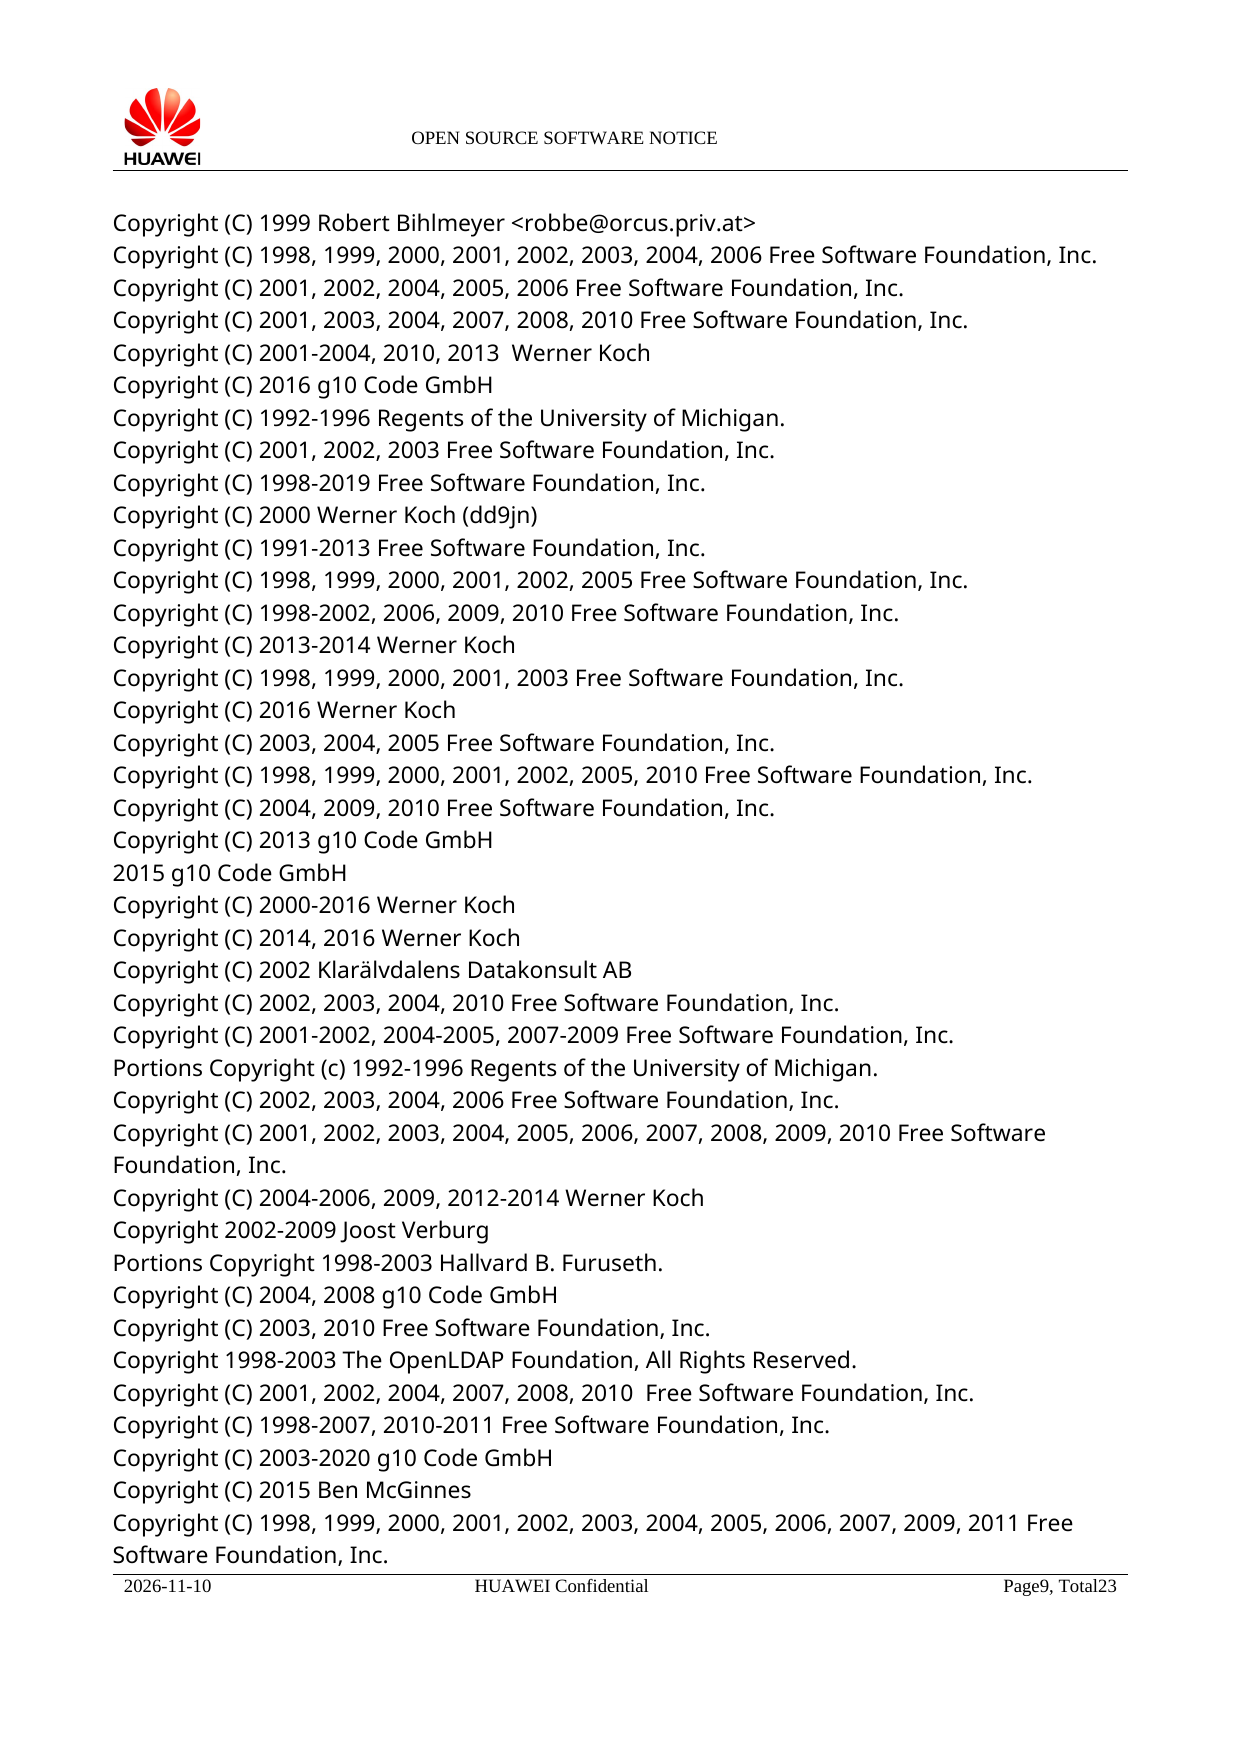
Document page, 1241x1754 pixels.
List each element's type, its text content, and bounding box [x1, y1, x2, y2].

picture [124, 88, 201, 165]
